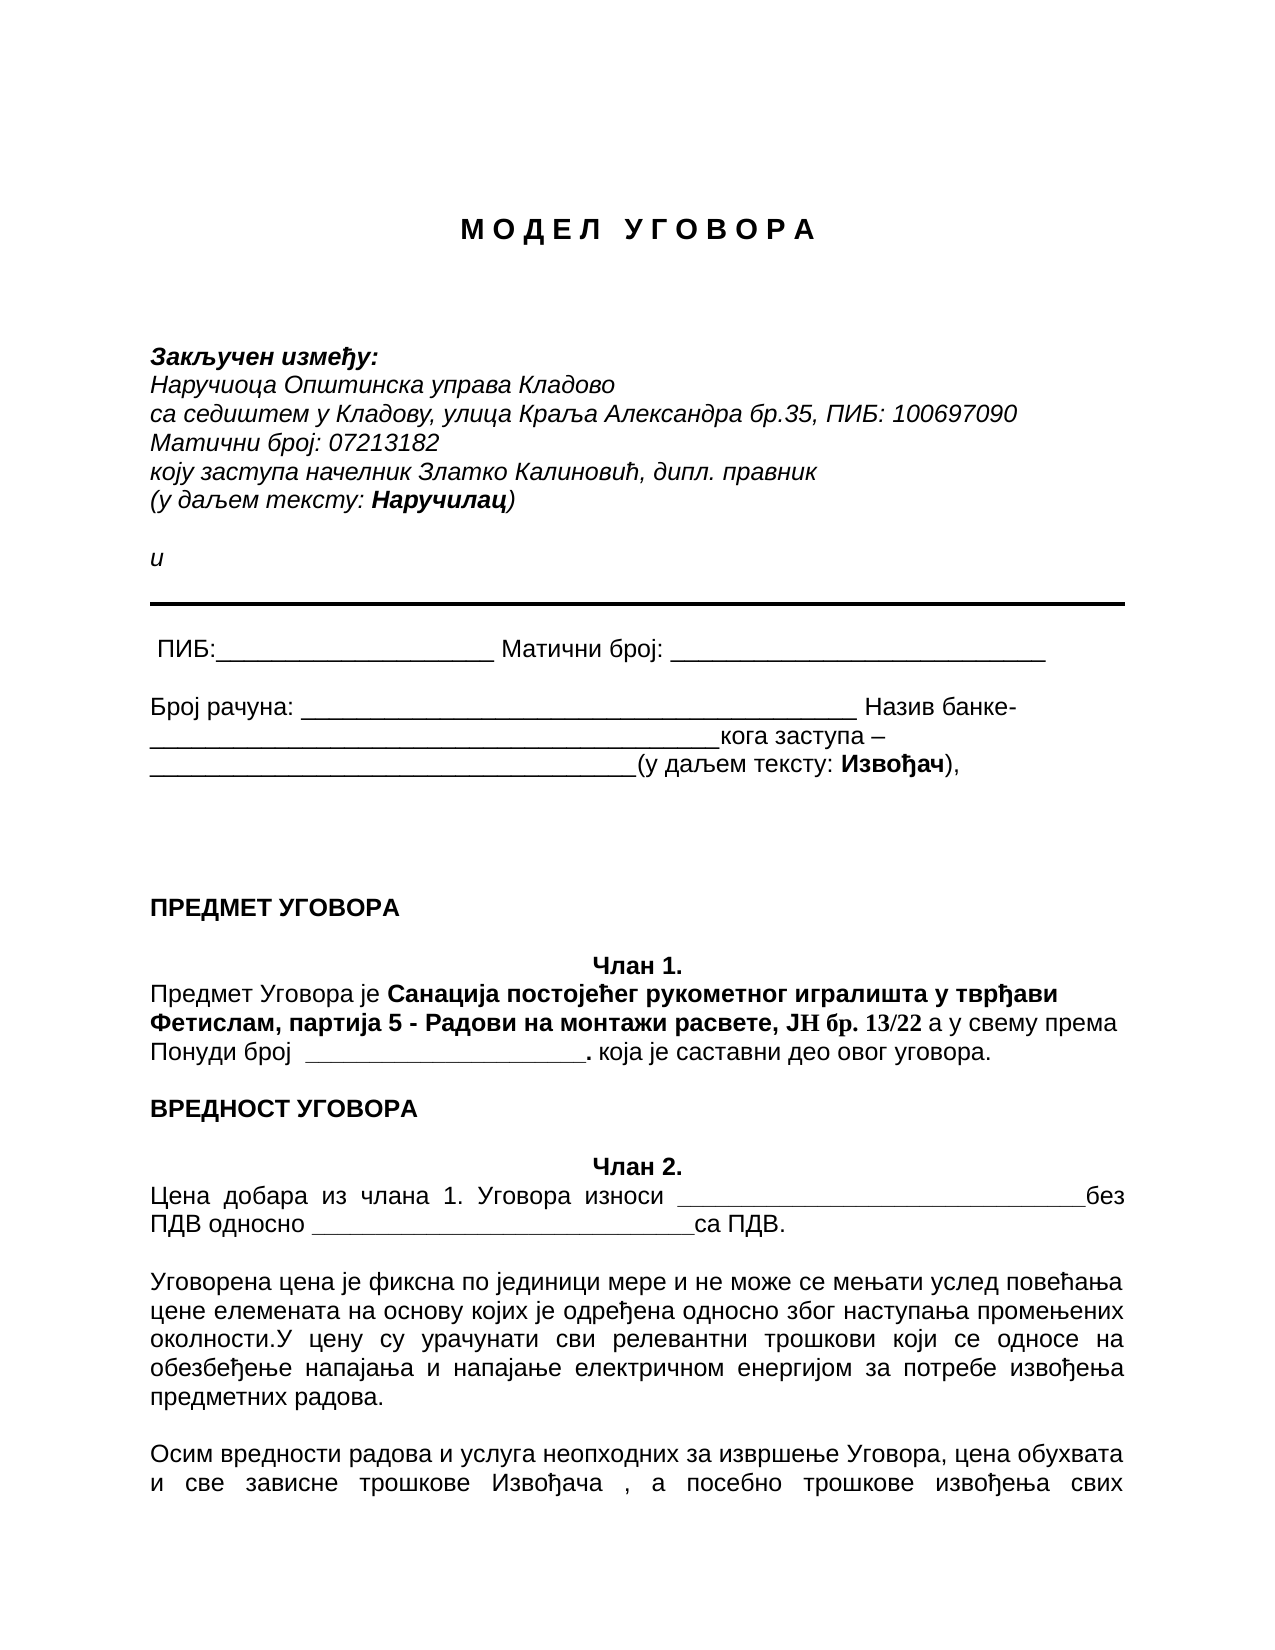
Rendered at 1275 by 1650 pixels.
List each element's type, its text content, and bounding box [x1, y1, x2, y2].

text и [150, 543, 1125, 572]
text ПИБ:____________________ Матични број: ___________________________ [150, 634, 1125, 663]
text Наручиоца Општинска управа Кладово [150, 370, 1125, 399]
text ПРЕДМЕТ УГОВОРА [150, 893, 1125, 922]
text М О Д Е Л У Г О В О Р А [150, 212, 1125, 246]
text ВРЕДНОСТ УГОВОРА [150, 1094, 1125, 1123]
text са седиштем у Кладову, улица Краља Александра бр.35, ПИБ: 100697090 Матични број: 07213182 [150, 399, 1125, 457]
text Цена добара из члана 1. Уговора износи ________________________________без ПДВ односно ______________________________са ПДВ. [150, 1181, 1125, 1238]
text (у даљем тексту: Наручилац) [150, 485, 1125, 514]
text коју заступа начелник Златко Калиновић, дипл. правник [150, 457, 1125, 485]
text Број рачуна: ________________________________________ Назив банке- _________________________________________кога заступа – ___________________________________(у даљем тексту: Извођач), [150, 692, 1125, 778]
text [150, 1439, 1125, 1497]
text Члан 1. [150, 951, 1125, 979]
text Члан 2. [150, 1152, 1125, 1181]
text Предмет Уговора је Санација постојећег рукометног игралишта у тврђави Фетислам, партија 5 - Радови на монтажи расвете, ЈН бр. 13/22 а у свему према Понуди број ______________________. која је саставни део овог уговора. [150, 979, 1125, 1066]
text Закључен између: [150, 342, 1125, 370]
text Уговорена цена је фиксна по јединици мере и не може се мењати услед повећања цене елемената на основу којих је одређена односно због наступања промењених околности.У цену су урачунати сви релевантни трошкови који се односе на обезбеђење напајања и напајање електричном енергијом за потребе извођења предметних радова. [150, 1267, 1125, 1411]
